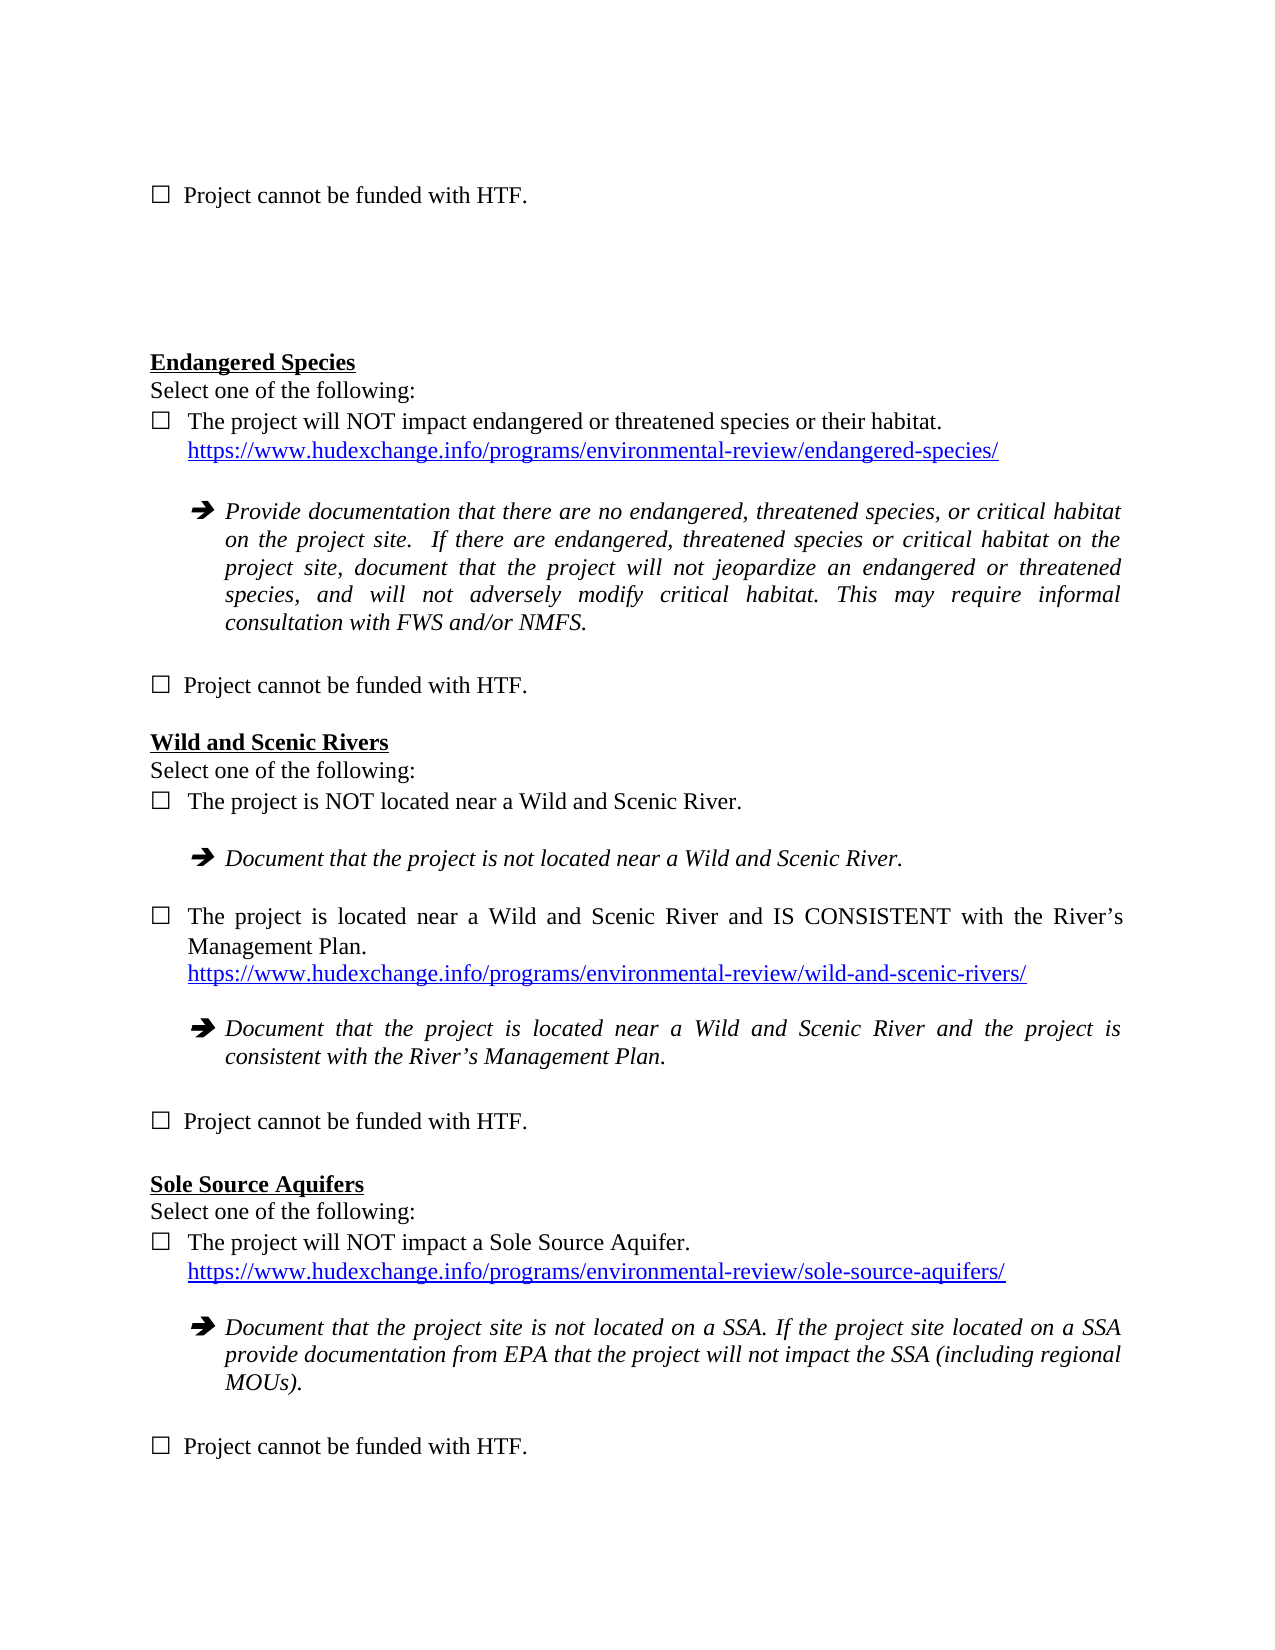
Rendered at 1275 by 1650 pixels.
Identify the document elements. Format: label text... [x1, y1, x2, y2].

text The project will NOT impact endangered or threatened species or their habitat. [150, 403, 1125, 436]
list Document that the project is located near a Wild and Scenic River and the project is consistent with the River’s Management Plan. [187, 1014, 1125, 1070]
text Project cannot be funded with HTF. [150, 178, 1125, 210]
text Endangered Species [150, 348, 1125, 376]
text Select one of the following: [150, 1197, 1125, 1225]
text Project cannot be funded with HTF. [150, 1103, 1125, 1136]
list Provide documentation that there are no endangered, threatened species, or critical habitat on the project site. If there are endangered, threatened species or critical habitat on the project site, document that the project will not jeopardize an endangered or threatened species, and will not adversely modify critical habitat. This may require informal consultation with FWS and/or NMFS. [187, 497, 1125, 635]
list Document that the project is not located near a Wild and Scenic River. [187, 844, 1125, 871]
text Sole Source Aquifers [150, 1169, 1125, 1197]
text https://www.hudexchange.info/programs/environmental-review/endangered-species/ [150, 436, 1125, 464]
text Select one of the following: [150, 756, 1125, 783]
text https://www.hudexchange.info/programs/environmental-review/wild-and-scenic-rivers/ [150, 959, 1125, 987]
text The project will NOT impact a Sole Source Aquifer. [150, 1225, 1125, 1257]
text The project is located near a Wild and Scenic River and IS CONSISTENT with the River’s Management Plan. [150, 899, 1125, 959]
list Document that the project site is not located on a SSA. If the project site located on a SSA provide documentation from EPA that the project will not impact the SSA (including regional MOUs). [187, 1313, 1125, 1396]
text Select one of the following: [150, 376, 1125, 403]
text Project cannot be funded with HTF. [150, 1429, 1125, 1462]
text The project is NOT located near a Wild and Scenic River. [150, 783, 1125, 816]
text https://www.hudexchange.info/programs/environmental-review/sole-source-aquifers/ [150, 1257, 1125, 1285]
text Project cannot be funded with HTF. [150, 668, 1125, 701]
text Wild and Scenic Rivers [150, 728, 1125, 756]
